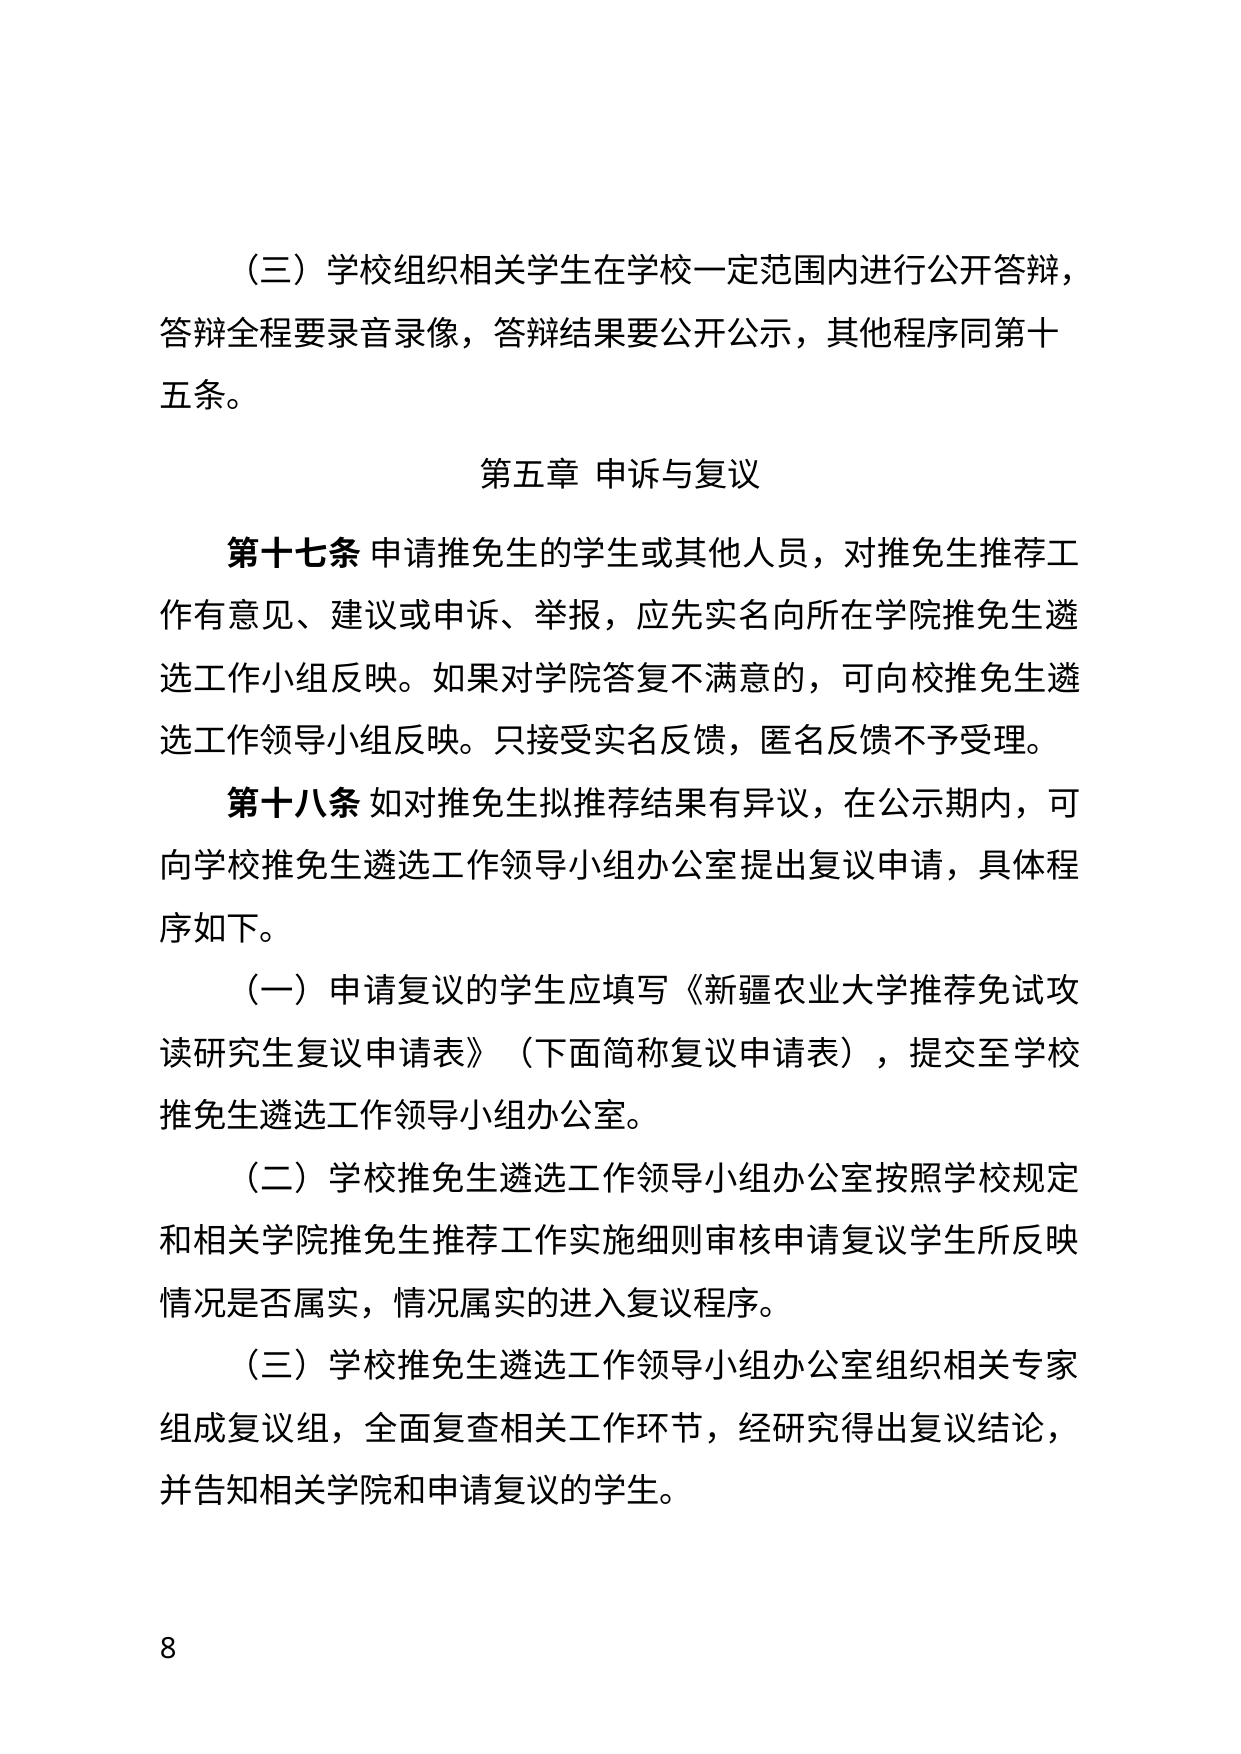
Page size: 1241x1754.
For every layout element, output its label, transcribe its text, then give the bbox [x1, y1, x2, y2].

text 第十七条 申请推免生的学生或其他人员，对推免生推荐工作有意见、建议或申诉、举报，应先实名向所在学院推免生遴选工作小组反映。如果对学院答复不满意的，可向校推免生遴选工作领导小组反映。只接受实名反馈，匿名反馈不予受理。 [159, 515, 1081, 765]
text （二）学校推免生遴选工作领导小组办公室按照学校规定和相关学院推免生推荐工作实施细则审核申请复议学生所反映情况是否属实，情况属实的进入复议程序。 [159, 1140, 1081, 1328]
list （三）学校组织相关学生在学校一定范围内进行公开答辩，答辩全程要录音录像，答辩结果要公开公示，其他程序同第十五条。 [159, 233, 1081, 420]
text （一）申请复议的学生应填写《新疆农业大学推荐免试攻读研究生复议申请表》（下面简称复议申请表），提交至学校推免生遴选工作领导小组办公室。 [159, 953, 1081, 1140]
list 第五章 申诉与复议 [159, 437, 1081, 499]
text （三）学校推免生遴选工作领导小组办公室组织相关专家组成复议组，全面复查相关工作环节，经研究得出复议结论，并告知相关学院和申请复议的学生。 [159, 1328, 1081, 1515]
text 第十八条 如对推免生拟推荐结果有异议，在公示期内，可向学校推免生遴选工作领导小组办公室提出复议申请，具体程序如下。 [159, 765, 1081, 953]
